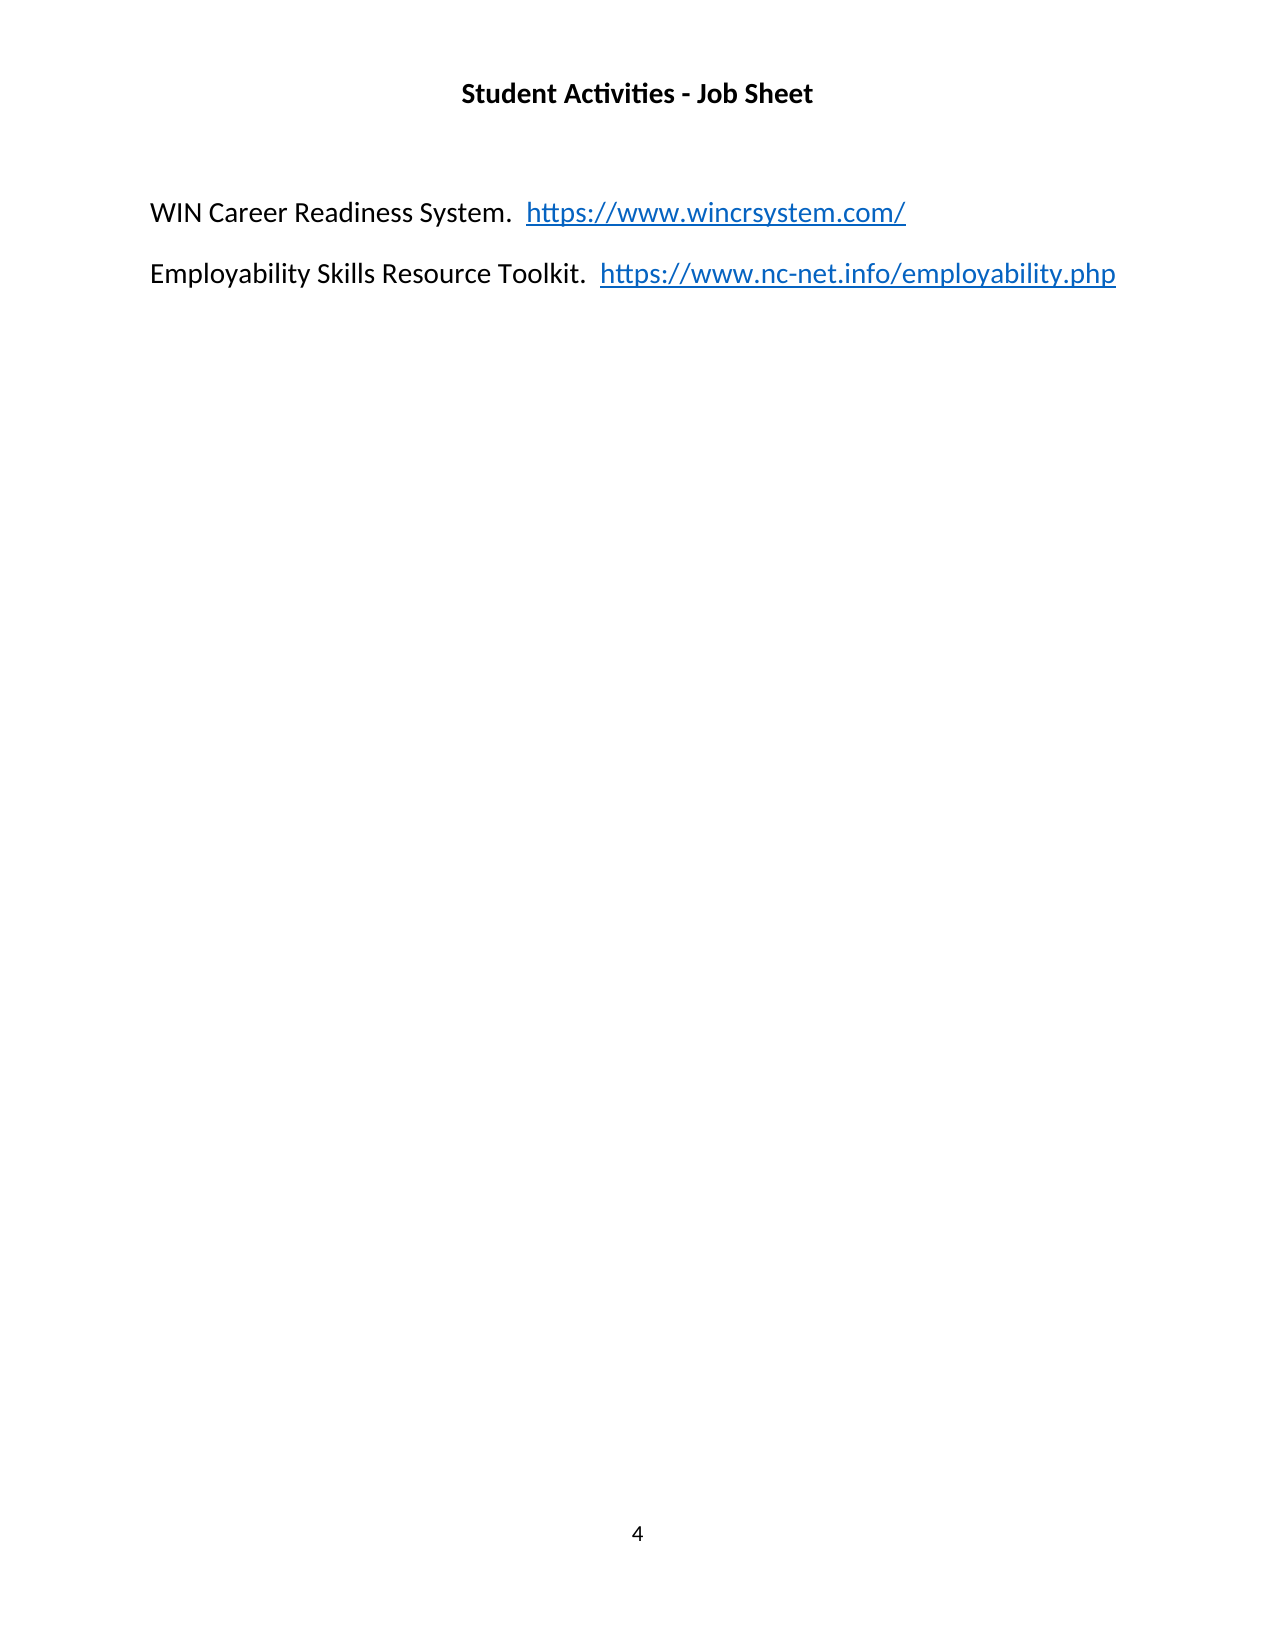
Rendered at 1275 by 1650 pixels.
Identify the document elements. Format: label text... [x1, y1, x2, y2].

text Employability Skills Resource Toolkit. https://www.nc-net.info/employability.php [150, 256, 1125, 291]
text WIN Career Readiness System. https://www.wincrsystem.com/ [150, 194, 1125, 229]
